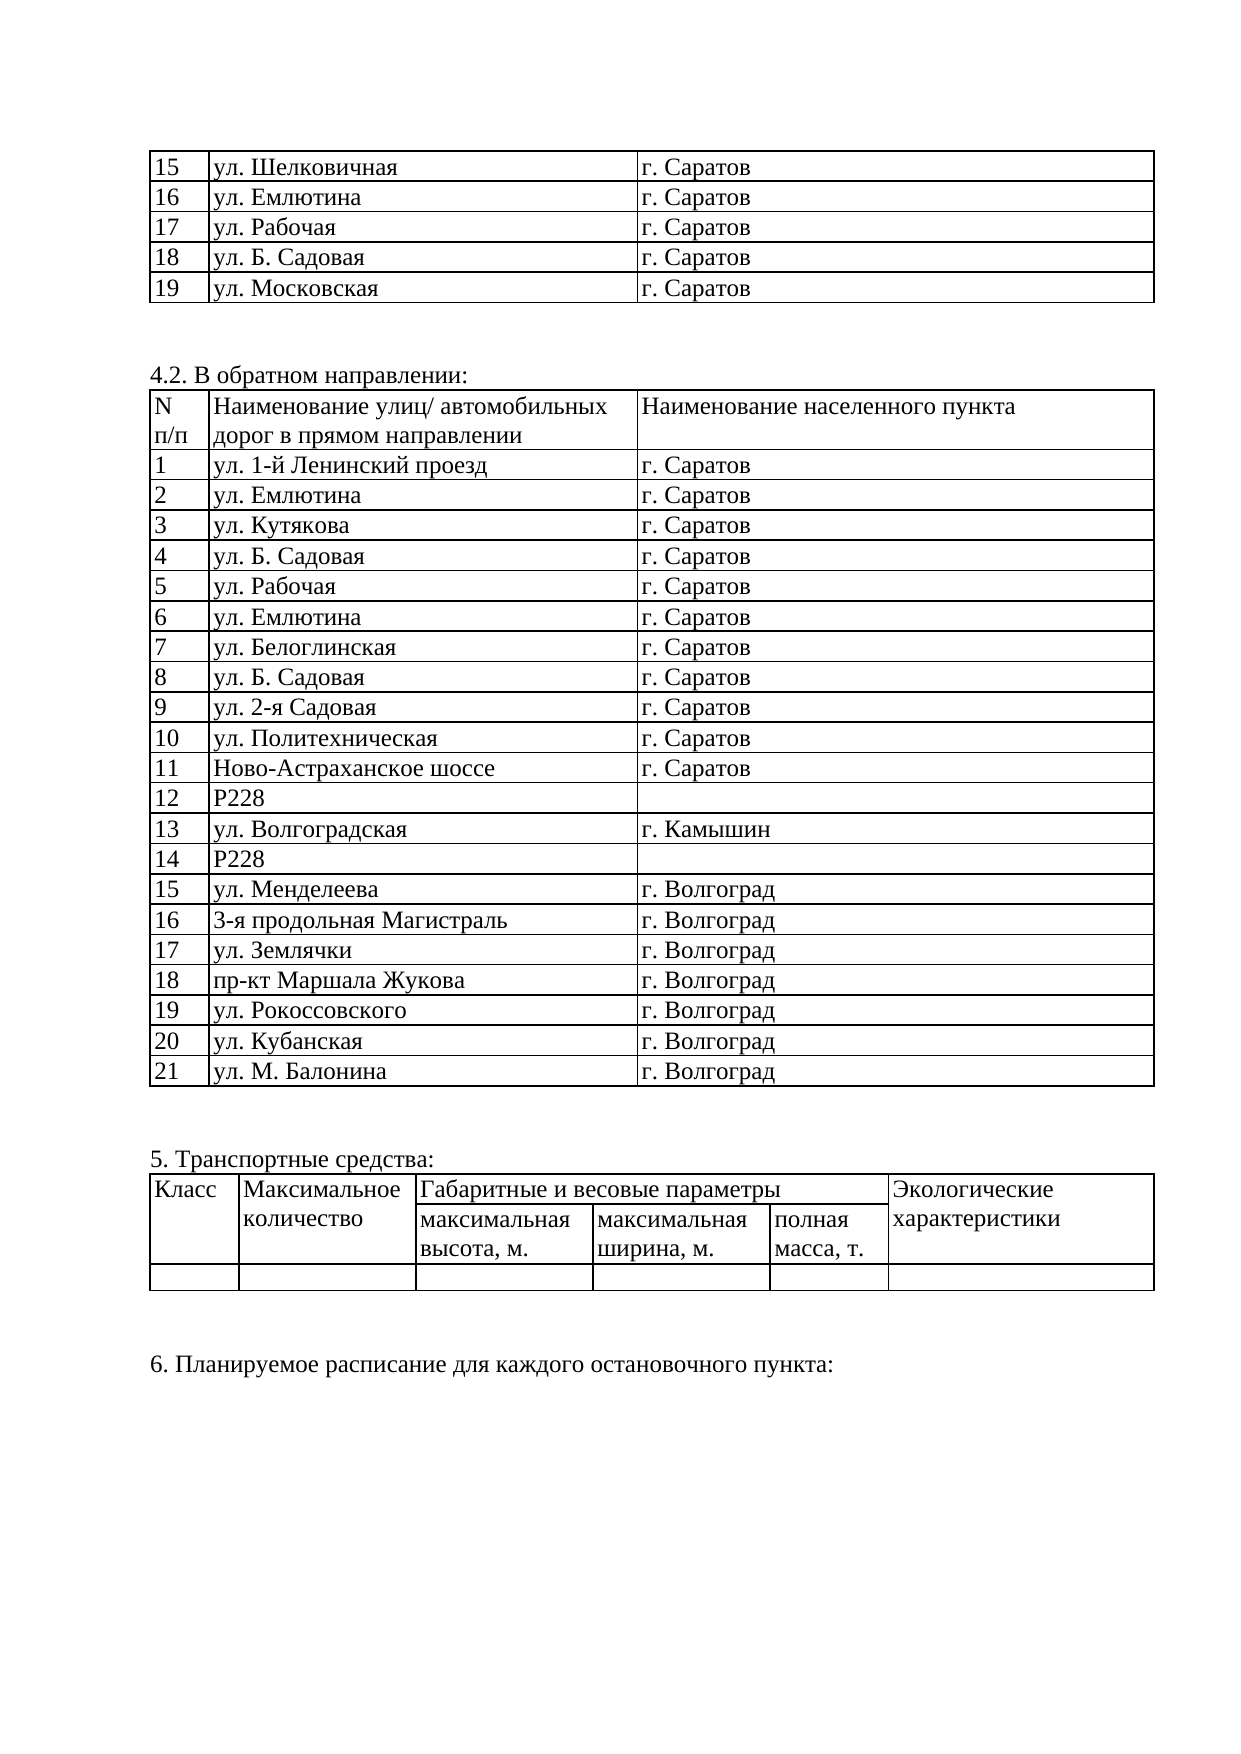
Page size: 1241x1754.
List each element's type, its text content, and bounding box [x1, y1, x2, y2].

table_cell 17 [151, 212, 208, 241]
table_cell 9 [151, 693, 208, 721]
table_cell г. Волгоград [638, 905, 1153, 933]
table_cell Р228 [210, 844, 637, 873]
table_header Максимальное количество [240, 1175, 415, 1263]
table_cell г. Саратов [638, 571, 1153, 600]
table_cell г. Саратов [638, 723, 1153, 752]
table_cell г. Волгоград [638, 935, 1153, 964]
table_cell ул. 1-й Ленинский проезд [210, 450, 637, 479]
table_cell 19 [151, 996, 208, 1024]
table_cell г. Саратов [638, 511, 1153, 539]
table_cell ул. Кубанская [210, 1026, 637, 1055]
table_header Класс [151, 1175, 238, 1263]
text 6. Планируемое расписание для каждого остановочного пункта: [150, 1349, 1090, 1378]
table_cell ул. Рокоссовского [210, 996, 637, 1024]
table_cell г. Саратов [638, 693, 1153, 721]
table_cell максимальная ширина, м. [594, 1205, 769, 1263]
table_cell г. Волгоград [638, 875, 1153, 903]
table_cell г. Саратов [638, 182, 1153, 211]
table_cell 15 [151, 875, 208, 903]
table_cell ул. Московская [210, 273, 637, 302]
table_cell г. Саратов [638, 541, 1153, 570]
table_cell 16 [151, 182, 208, 211]
table_cell г. Волгоград [638, 1026, 1153, 1055]
table_cell 8 [151, 662, 208, 691]
table_cell 3 [151, 511, 208, 539]
table_cell [240, 1265, 415, 1290]
table_cell ул. Рабочая [210, 571, 637, 600]
table_cell [638, 783, 1153, 812]
table_cell Ново-Астраханское шоссе [210, 753, 637, 782]
table_header Экологические характеристики [889, 1175, 1153, 1263]
table_header N п/п [151, 391, 208, 448]
table_cell 15 [151, 152, 208, 180]
text 4.2. В обратном направлении: [150, 361, 1090, 389]
table_cell ул. Шелковичная [210, 152, 637, 180]
table_cell г. Камышин [638, 814, 1153, 842]
table_cell 2 [151, 480, 208, 509]
table_cell г. Волгоград [638, 1056, 1153, 1085]
table_cell ул. Б. Садовая [210, 243, 637, 271]
table_cell 7 [151, 632, 208, 661]
table_cell 16 [151, 905, 208, 933]
table_cell 20 [151, 1026, 208, 1055]
table_cell г. Саратов [638, 212, 1153, 241]
table_header Габаритные и весовые параметры [417, 1175, 888, 1203]
table_cell полная масса, т. [771, 1205, 888, 1263]
table_cell ул. М. Балонина [210, 1056, 637, 1085]
table_cell пр-кт Маршала Жукова [210, 965, 637, 994]
table_cell г. Волгоград [638, 965, 1153, 994]
table_cell 6 [151, 602, 208, 630]
table_cell ул. Б. Садовая [210, 662, 637, 691]
table_cell г. Саратов [638, 602, 1153, 630]
table_cell [417, 1265, 592, 1290]
table_cell [151, 1265, 238, 1290]
table_cell г. Саратов [638, 450, 1153, 479]
table_cell [771, 1265, 888, 1290]
table_cell 5 [151, 571, 208, 600]
table_cell г. Саратов [638, 273, 1153, 302]
table_cell г. Саратов [638, 632, 1153, 661]
table_cell ул. Б. Садовая [210, 541, 637, 570]
table_cell Р228 [210, 783, 637, 812]
table_cell г. Саратов [638, 753, 1153, 782]
table_cell 18 [151, 243, 208, 271]
table_cell ул. Политехническая [210, 723, 637, 752]
table_cell г. Волгоград [638, 996, 1153, 1024]
table_cell [594, 1265, 769, 1290]
table_header Наименование улиц/ автомобильных дорог в прямом направлении [210, 391, 637, 448]
table_cell 10 [151, 723, 208, 752]
table_cell [638, 844, 1153, 873]
table_cell ул. Емлютина [210, 602, 637, 630]
table_cell 21 [151, 1056, 208, 1085]
table_cell 17 [151, 935, 208, 964]
table_cell 1 [151, 450, 208, 479]
table_cell г. Саратов [638, 480, 1153, 509]
table_cell ул. Волгоградская [210, 814, 637, 842]
table_cell ул. Рабочая [210, 212, 637, 241]
table_cell 3-я продольная Магистраль [210, 905, 637, 933]
table_header Наименование населенного пункта [638, 391, 1153, 448]
table_cell 19 [151, 273, 208, 302]
table_cell ул. Емлютина [210, 480, 637, 509]
table_cell 14 [151, 844, 208, 873]
table_cell 4 [151, 541, 208, 570]
text 5. Транспортные средства: [150, 1144, 1090, 1173]
table_cell ул. Белоглинская [210, 632, 637, 661]
table_cell ул. Кутякова [210, 511, 637, 539]
table_cell ул. Менделеева [210, 875, 637, 903]
table_cell 11 [151, 753, 208, 782]
table_cell 18 [151, 965, 208, 994]
table_cell г. Саратов [638, 243, 1153, 271]
table_cell ул. Емлютина [210, 182, 637, 211]
table_cell г. Саратов [638, 152, 1153, 180]
table_cell [889, 1265, 1153, 1290]
table_cell ул. 2-я Садовая [210, 693, 637, 721]
table_cell 12 [151, 783, 208, 812]
table_cell г. Саратов [638, 662, 1153, 691]
table_cell ул. Землячки [210, 935, 637, 964]
table_cell 13 [151, 814, 208, 842]
table_cell максимальная высота, м. [417, 1205, 592, 1263]
